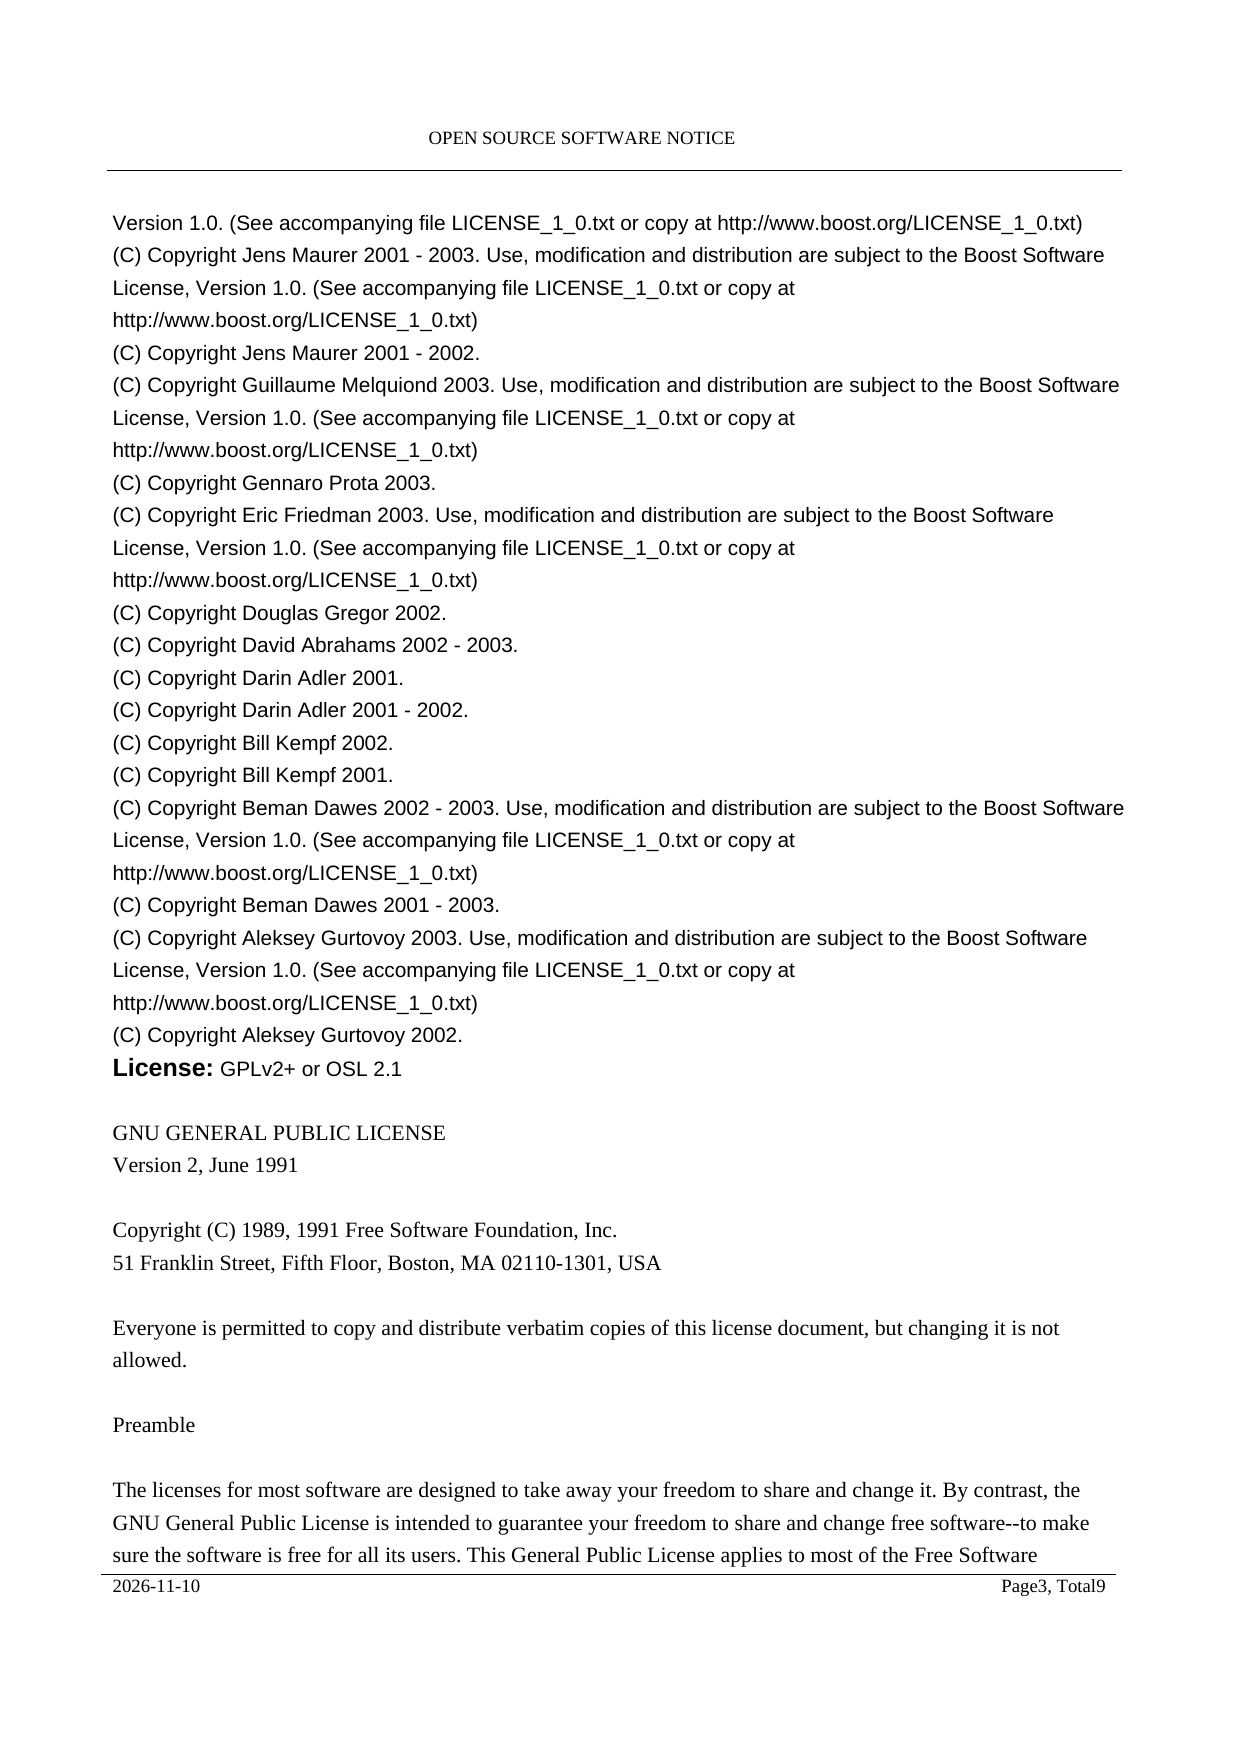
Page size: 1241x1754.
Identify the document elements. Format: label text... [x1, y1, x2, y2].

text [112, 1051, 1128, 1571]
text (C) Copyright Guillaume Melquiond 2003. Use, modification and distribution are subject to the Boost Software License, Version 1.0. (See accompanying file LICENSE_1_0.txt or copy at http://www.boost.org/LICENSE_1_0.txt) [112, 369, 1128, 466]
text (C) Copyright David Abrahams 2002 - 2003. [112, 629, 1128, 661]
text (C) Copyright Gennaro Prota 2003. [112, 466, 1128, 499]
text (C) Copyright Douglas Gregor 2002. [112, 596, 1128, 629]
text (C) Copyright Beman Dawes 2002 - 2003. Use, modification and distribution are subject to the Boost Software License, Version 1.0. (See accompanying file LICENSE_1_0.txt or copy at http://www.boost.org/LICENSE_1_0.txt) [112, 791, 1128, 889]
text (C) Copyright Jens Maurer 2001 - 2002. [112, 336, 1128, 369]
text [112, 206, 1128, 239]
text (C) Copyright Bill Kempf 2001. [112, 759, 1128, 791]
text (C) Copyright Aleksey Gurtovoy 2003. Use, modification and distribution are subject to the Boost Software License, Version 1.0. (See accompanying file LICENSE_1_0.txt or copy at http://www.boost.org/LICENSE_1_0.txt) [112, 921, 1128, 1019]
text (C) Copyright Bill Kempf 2002. [112, 726, 1128, 759]
text (C) Copyright Jens Maurer 2001 - 2003. Use, modification and distribution are subject to the Boost Software License, Version 1.0. (See accompanying file LICENSE_1_0.txt or copy at http://www.boost.org/LICENSE_1_0.txt) [112, 239, 1128, 336]
text (C) Copyright Darin Adler 2001 - 2002. [112, 694, 1128, 726]
text (C) Copyright Beman Dawes 2001 - 2003. [112, 889, 1128, 921]
text (C) Copyright Darin Adler 2001. [112, 661, 1128, 694]
text (C) Copyright Aleksey Gurtovoy 2002. [112, 1019, 1128, 1051]
text (C) Copyright Eric Friedman 2003. Use, modification and distribution are subject to the Boost Software License, Version 1.0. (See accompanying file LICENSE_1_0.txt or copy at http://www.boost.org/LICENSE_1_0.txt) [112, 499, 1128, 596]
